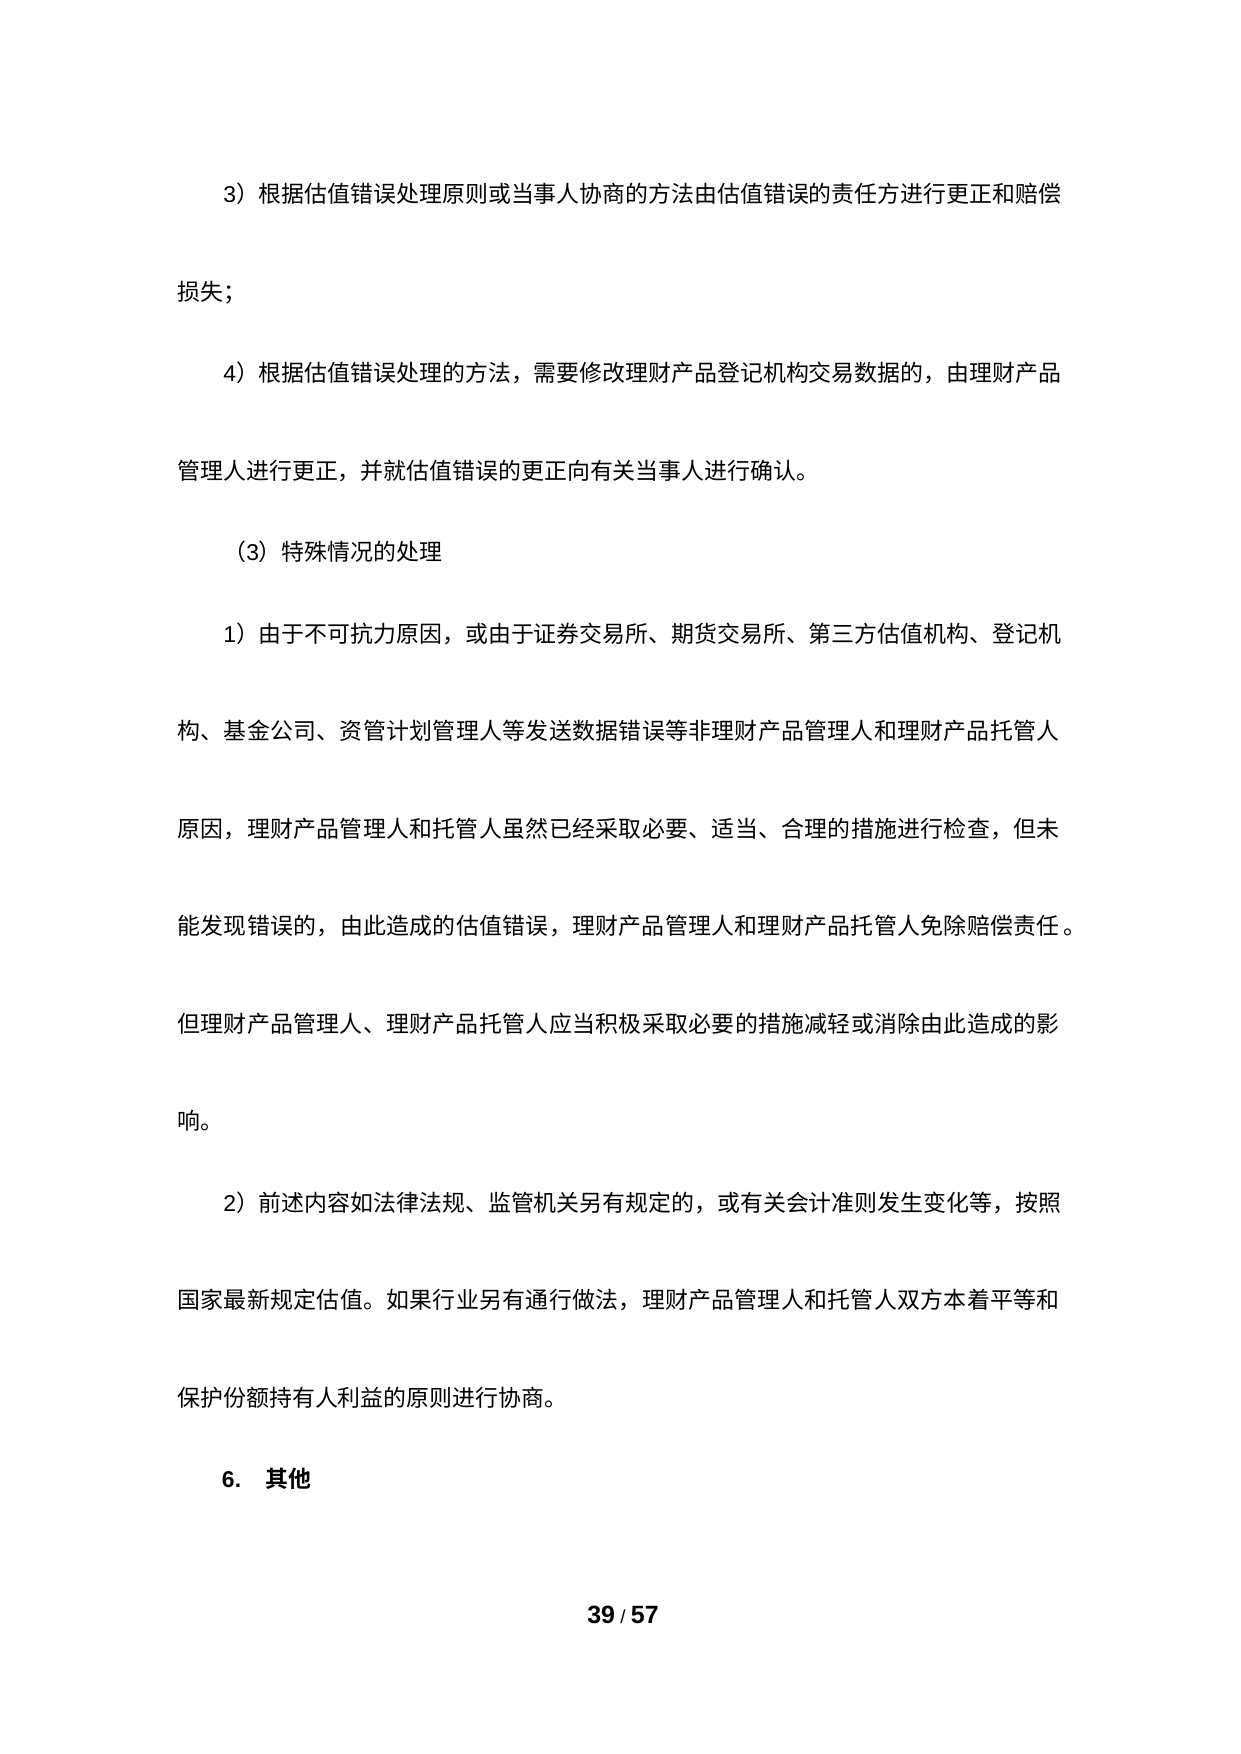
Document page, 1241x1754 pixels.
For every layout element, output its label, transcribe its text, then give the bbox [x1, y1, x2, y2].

list 3）根据估值错误处理原则或当事人协商的方法由估值错误的责任方进行更正和赔偿损失； [177, 160, 1063, 323]
list 4）根据估值错误处理的方法，需要修改理财产品登记机构交易数据的，由理财产品管理人进行更正，并就估值错误的更正向有关当事人进行确认。 [177, 339, 1063, 502]
list （3）特殊情况的处理 [177, 518, 1063, 583]
list 1）由于不可抗力原因，或由于证券交易所、期货交易所、第三方估值机构、登记机构、基金公司、资管计划管理人等发送数据错误等非理财产品管理人和理财产品托管人原因，理财产品管理人和托管人虽然已经采取必要、适当、合理的措施进行检查，但未能发现错误的，由此造成的估值错误，理财产品管理人和理财产品托管人免除赔偿责任。但理财产品管理人、理财产品托管人应当积极采取必要的措施减轻或消除由此造成的影响。 [177, 600, 1063, 1152]
list 2）前述内容如法律法规、监管机关另有规定的，或有关会计准则发生变化等，按照国家最新规定估值。如果行业另有通行做法，理财产品管理人和托管人双方本着平等和保护份额持有人利益的原则进行协商。 [177, 1169, 1063, 1429]
list 其他 [222, 1445, 1063, 1510]
